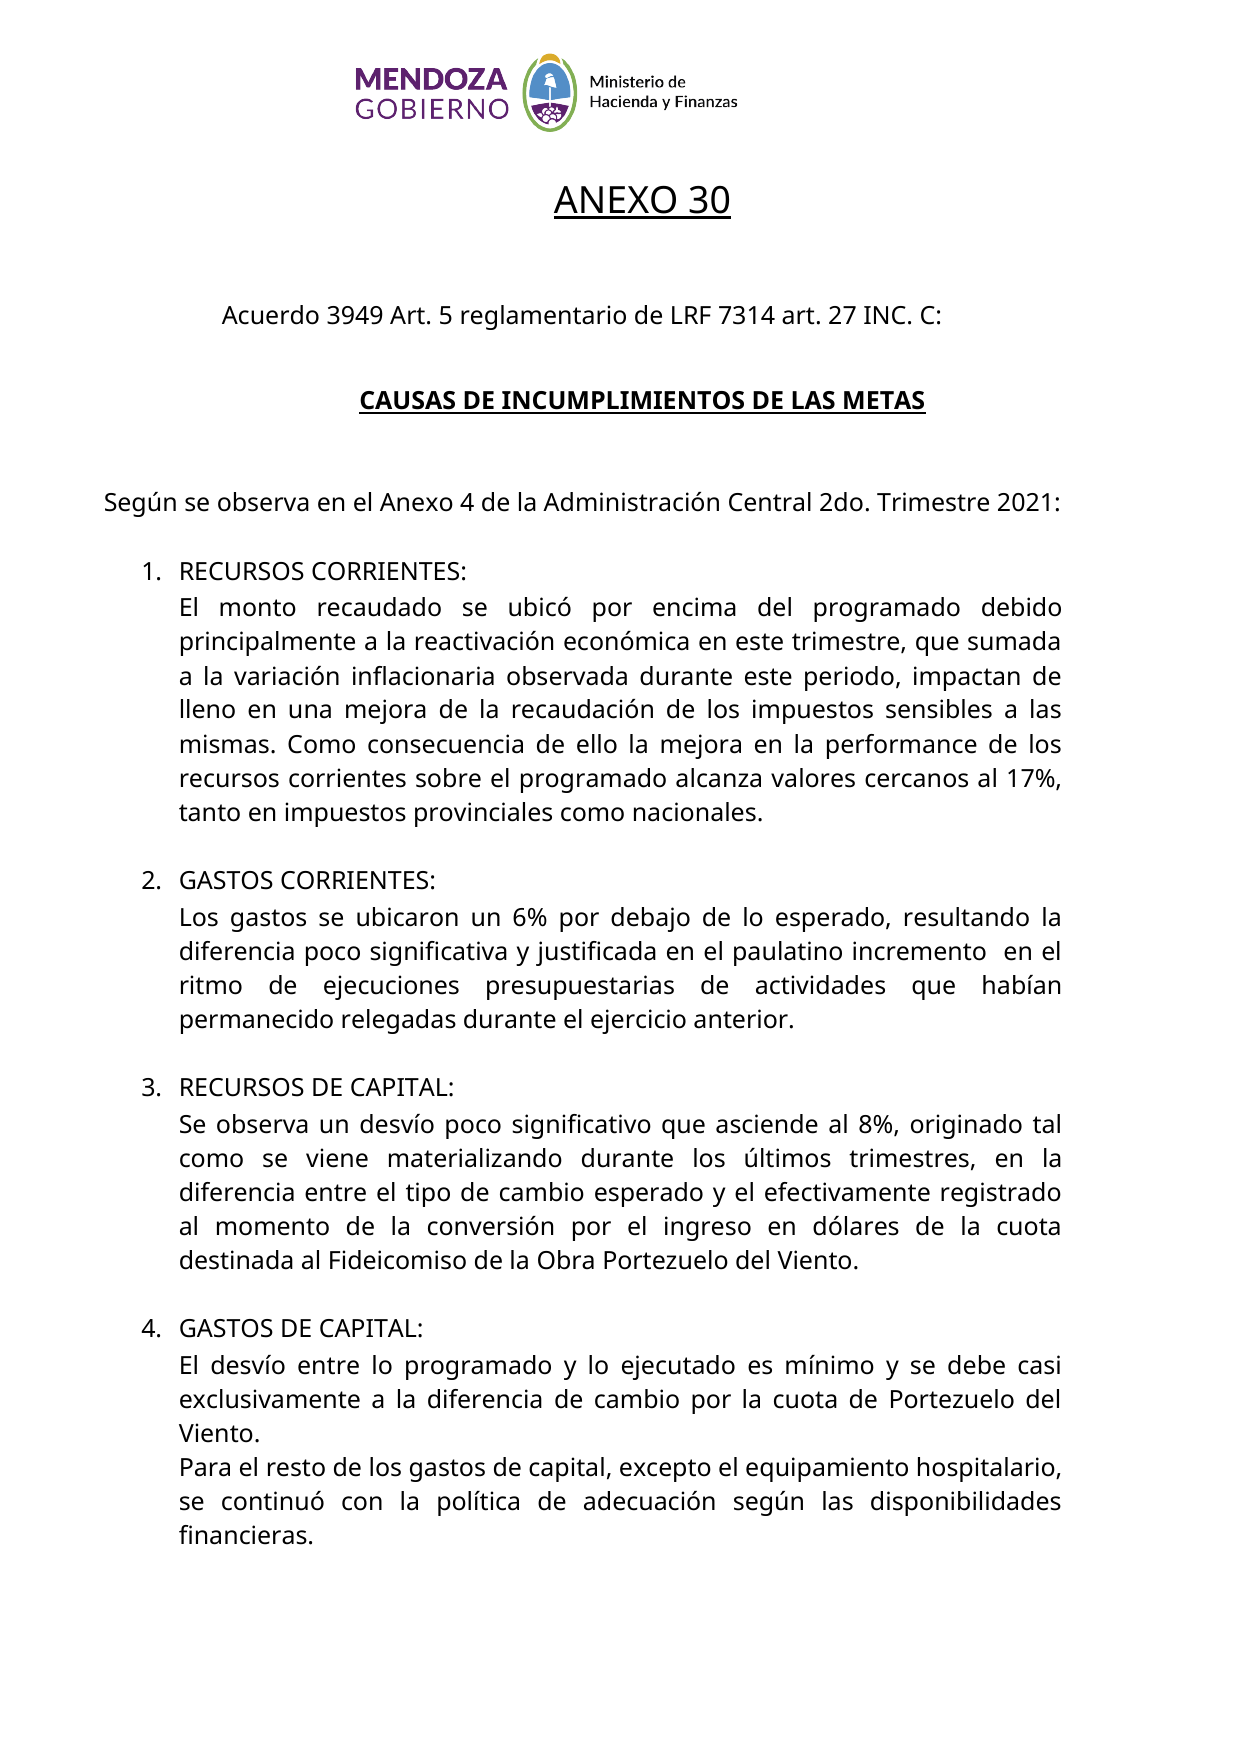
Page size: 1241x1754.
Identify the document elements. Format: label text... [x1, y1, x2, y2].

list El monto recaudado se ubicó por encima del programado debido principalmente a la reactivación económica en este trimestre, que sumada a la variación inflacionaria observada durante este periodo, impactan de lleno en una mejora de la recaudación de los impuestos sensibles a las mismas. Como consecuencia de ello la mejora en la performance de los recursos corrientes sobre el programado alcanza valores cercanos al 17%, tanto en impuestos provinciales como nacionales. [178, 590, 1063, 828]
text CAUSAS DE INCUMPLIMIENTOS DE LAS METAS [222, 383, 1063, 417]
list El desvío entre lo programado y lo ejecutado es mínimo y se debe casi exclusivamente a la diferencia de cambio por la cuota de Portezuelo del Viento. [178, 1347, 1063, 1450]
list Los gastos se ubicaron un 6% por debajo de lo esperado, resultando la diferencia poco significativa y justificada en el paulatino incremento en el ritmo de ejecuciones presupuestarias de actividades que habían permanecido relegadas durante el ejercicio anterior. [178, 899, 1063, 1036]
list Para el resto de los gastos de capital, excepto el equipamiento hospitalario, se continuó con la política de adecuación según las disponibilidades financieras. [178, 1450, 1063, 1552]
list GASTOS DE CAPITAL: [141, 1311, 1063, 1345]
text Acuerdo 3949 Art. 5 reglamentario de LRF 7314 art. 27 INC. C: [222, 298, 1063, 332]
list RECURSOS CORRIENTES: [141, 553, 1063, 587]
text ANEXO 30 [222, 173, 1063, 224]
list RECURSOS DE CAPITAL: [141, 1069, 1063, 1104]
list Se observa un desvío poco significativo que asciende al 8%, originado tal como se viene materializando durante los últimos trimestres, en la diferencia entre el tipo de cambio esperado y el efectivamente registrado al momento de la conversión por el ingreso en dólares de la cuota destinada al Fideicomiso de la Obra Portezuelo del Viento. [178, 1106, 1063, 1277]
text Según se observa en el Anexo 4 de la Administración Central 2do. Trimestre 2021: [103, 485, 1063, 519]
list GASTOS CORRIENTES: [141, 862, 1063, 897]
picture [103, 29, 990, 156]
